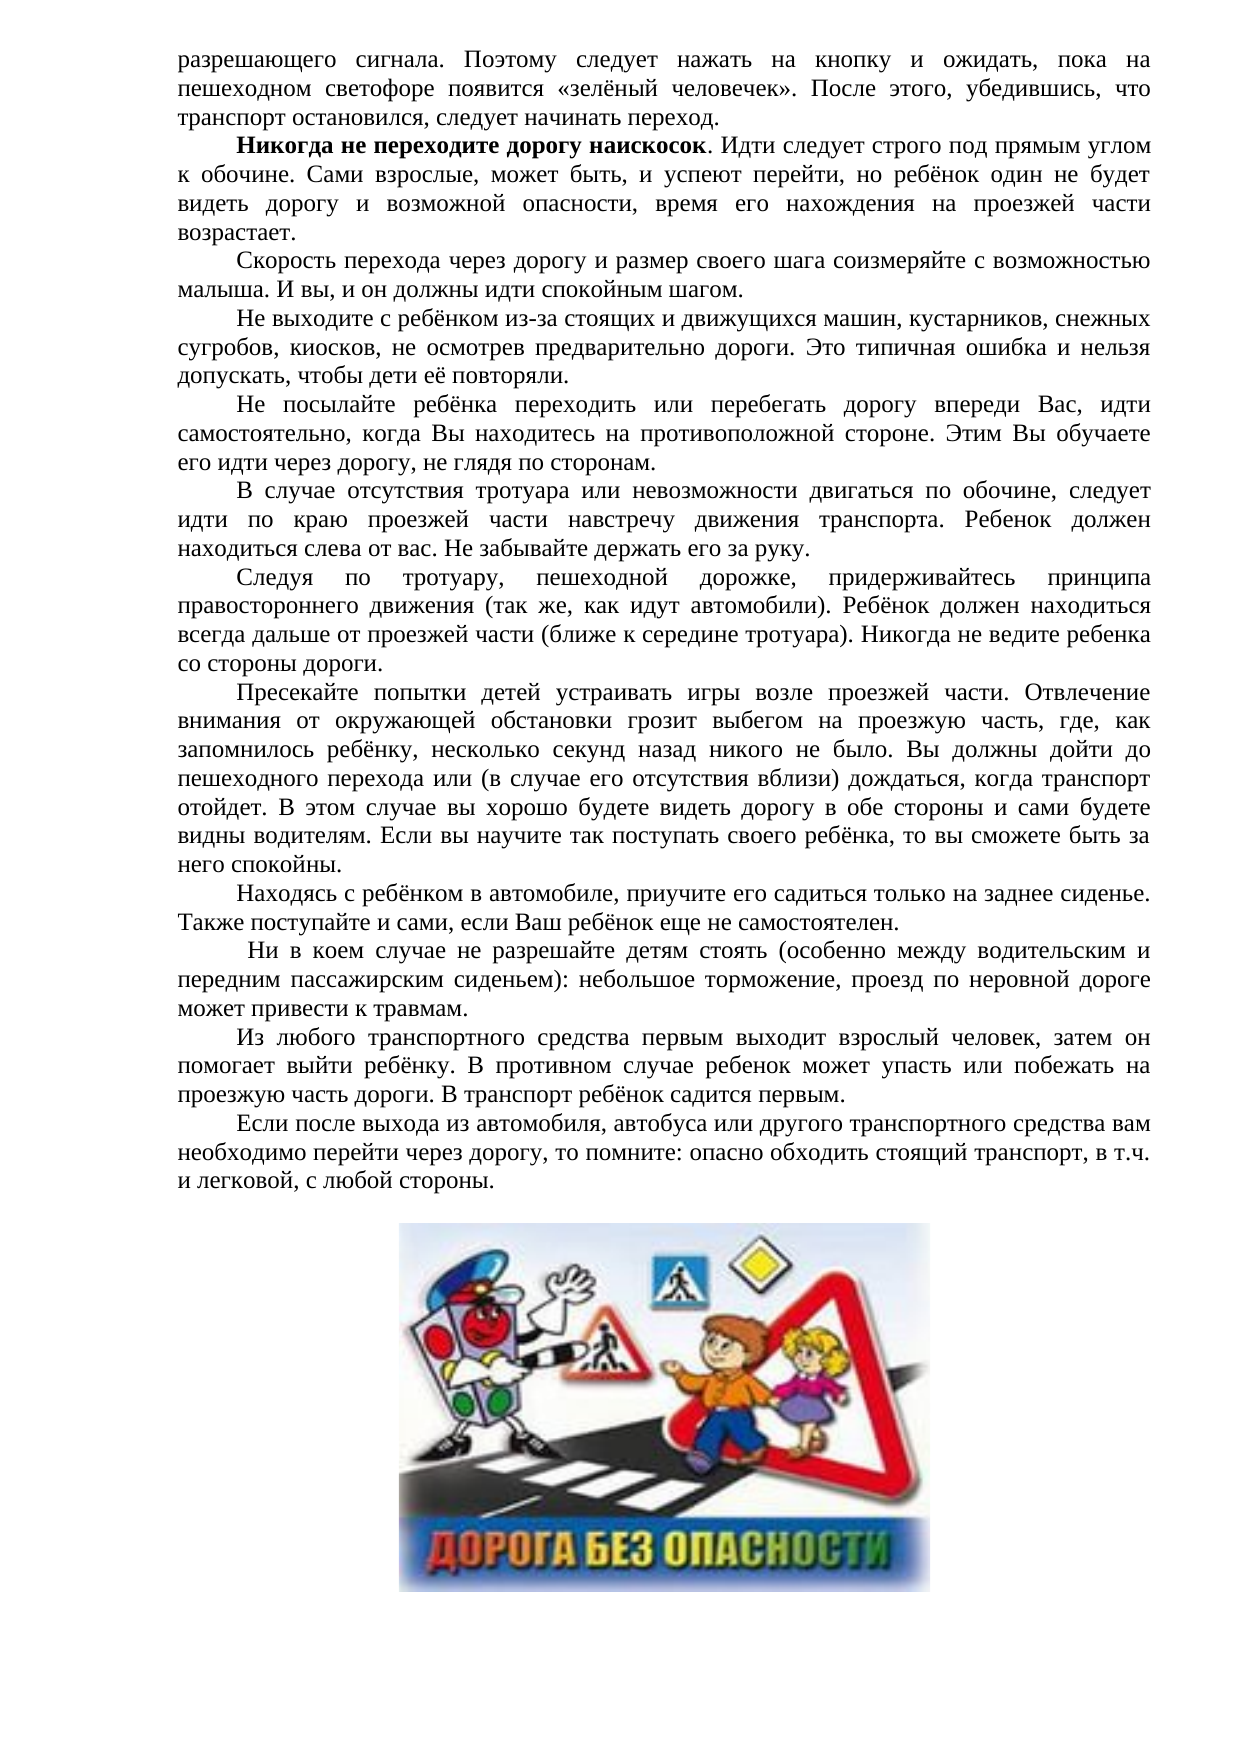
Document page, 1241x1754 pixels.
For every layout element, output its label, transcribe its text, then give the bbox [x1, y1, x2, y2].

text В случае отсутствия тротуара или невозможности двигаться по обочине, следует идти по краю проезжей части навстречу движения транспорта. Ребенок должен находиться слева от вас. Не забывайте держать его за руку. [177, 476, 1152, 562]
text Не посылайте ребёнка переходить или перебегать дорогу впереди Вас, идти самостоятельно, когда Вы находитесь на противоположной стороне. Этим Вы обучаете его идти через дорогу, не глядя по сторонам. [177, 389, 1152, 476]
text Если после выхода из автомобиля, автобуса или другого транспортного средства вам необходимо перейти через дорогу, то помните: опасно обходить стоящий транспорт, в т.ч. и легковой, с любой стороны. [177, 1108, 1152, 1194]
picture [398, 1223, 930, 1592]
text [177, 44, 1152, 131]
text Пресекайте попытки детей устраивать игры возле проезжей части. Отвлечение внимания от окружающей обстановки грозит выбегом на проезжую часть, где, как запомнилось ребёнку, несколько секунд назад никого не было. Вы должны дойти до пешеходного перехода или (в случае его отсутствия вблизи) дождаться, когда транспорт отойдет. В этом случае вы хорошо будете видеть дорогу в обе стороны и сами будете видны водителям. Если вы научите так поступать своего ребёнка, то вы сможете быть за него спокойны. [177, 677, 1152, 878]
text Скорость перехода через дорогу и размер своего шага соизмеряйте с возможностью малыша. И вы, и он должны идти спокойным шагом. [177, 246, 1152, 303]
text Из любого транспортного средства первым выходит взрослый человек, затем он помогает выйти ребёнку. В противном случае ребенок может упасть или побежать на проезжую часть дороги. В транспорт ребёнок садится первым. [177, 1022, 1152, 1108]
text Ни в коем случае не разрешайте детям стоять (особенно между водительским и передним пассажирским сиденьем): небольшое торможение, проезд по неровной дороге может привести к травмам. [177, 936, 1152, 1022]
text Следуя по тротуару, пешеходной дорожке, придерживайтесь принципа правостороннего движения (так же, как идут автомобили). Ребёнок должен находиться всегда дальше от проезжей части (ближе к середине тротуара). Никогда не ведите ребенка со стороны дороги. [177, 562, 1152, 677]
text Находясь с ребёнком в автомобиле, приучите его садиться только на заднее сиденье. Также поступайте и сами, если Ваш ребёнок еще не самостоятелен. [177, 878, 1152, 936]
text Никогда не переходите дорогу наискосок. Идти следует строго под прямым углом к обочине. Сами взрослые, может быть, и успеют перейти, но ребёнок один не будет видеть дорогу и возможной опасности, время его нахождения на проезжей части возрастает. [177, 131, 1152, 246]
text Не выходите с ребёнком из-за стоящих и движущихся машин, кустарников, снежных сугробов, киосков, не осмотрев предварительно дороги. Это типичная ошибка и нельзя допускать, чтобы дети её повторяли. [177, 303, 1152, 389]
